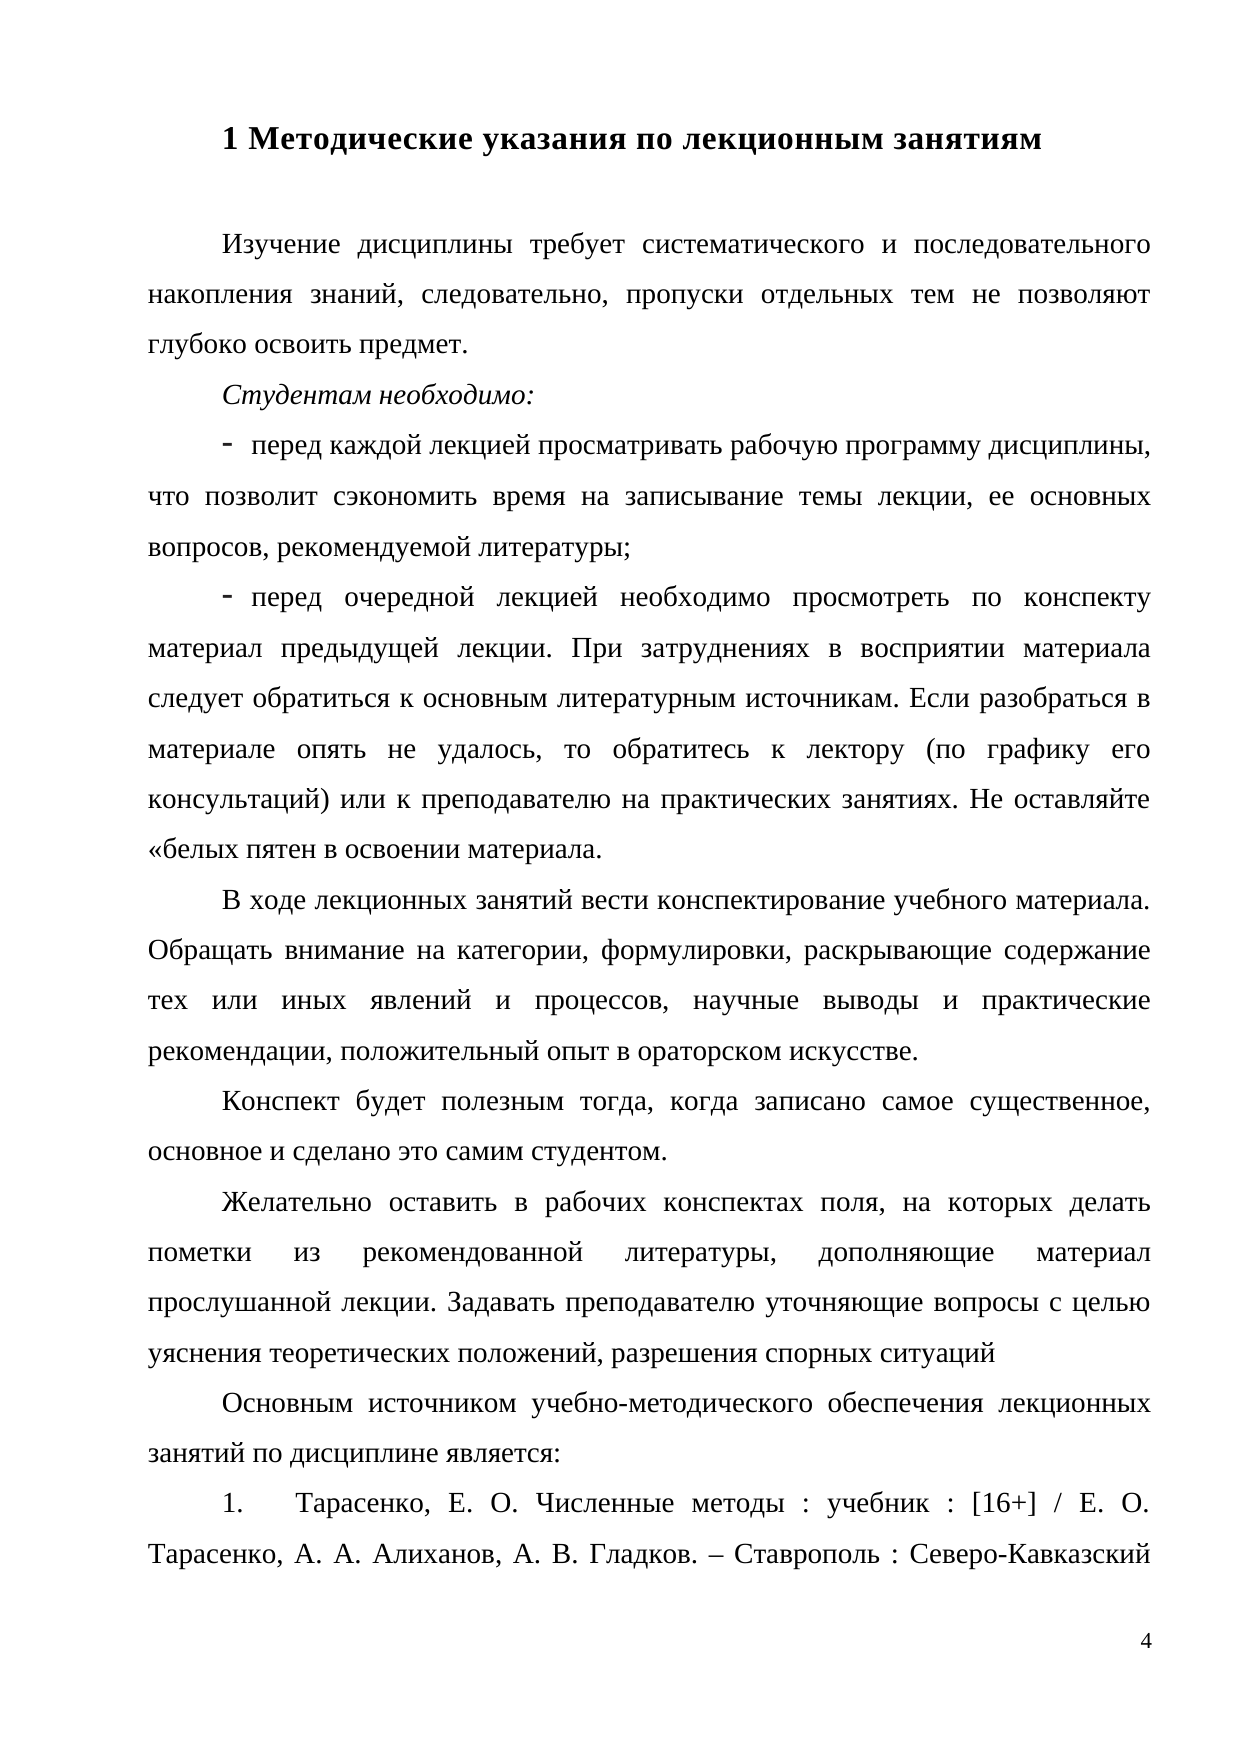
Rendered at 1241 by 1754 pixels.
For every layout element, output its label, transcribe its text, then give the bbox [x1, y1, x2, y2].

text 1 Методические указания по лекционным занятиям [148, 118, 1152, 156]
list перед очередной лекцией необходимо просмотреть по конспекту материал предыдущей лекции. При затруднениях в восприятии материала следует обратиться к основным литературным источникам. Если разобраться в материале опять не удалось, то обратитесь к лектору (по графику его консультаций) или к преподавателю на практических занятиях. Не оставляйте «белых пятен в освоении материала. [148, 579, 1152, 865]
text Студентам необходимо: [148, 377, 1152, 410]
text Основным источником учебно-методического обеспечения лекционных занятий по дисциплине является: [148, 1385, 1152, 1469]
text Изучение дисциплины требует систематического и последовательного накопления знаний, следовательно, пропуски отдельных тем не позволяют глубоко освоить предмет. [148, 226, 1152, 360]
text В ходе лекционных занятий вести конспектирование учебного материала. Обращать внимание на категории, формулировки, раскрывающие содержание тех или иных явлений и процессов, научные выводы и практические рекомендации, положительный опыт в ораторском искусстве. [148, 882, 1152, 1066]
list перед каждой лекцией просматривать рабочую программу дисциплины, что позволит сэкономить время на записывание темы лекции, ее основных вопросов, рекомендуемой литературы; [148, 427, 1152, 562]
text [148, 1486, 1152, 1569]
text Конспект будет полезным тогда, когда записано самое существенное, основное и сделано это самим студентом. [148, 1083, 1152, 1167]
text Желательно оставить в рабочих конспектах поля, на которых делать пометки из рекомендованной литературы, дополняющие материал прослушанной лекции. Задавать преподавателю уточняющие вопросы с целью уяснения теоретических положений, разрешения спорных ситуаций [148, 1184, 1152, 1368]
